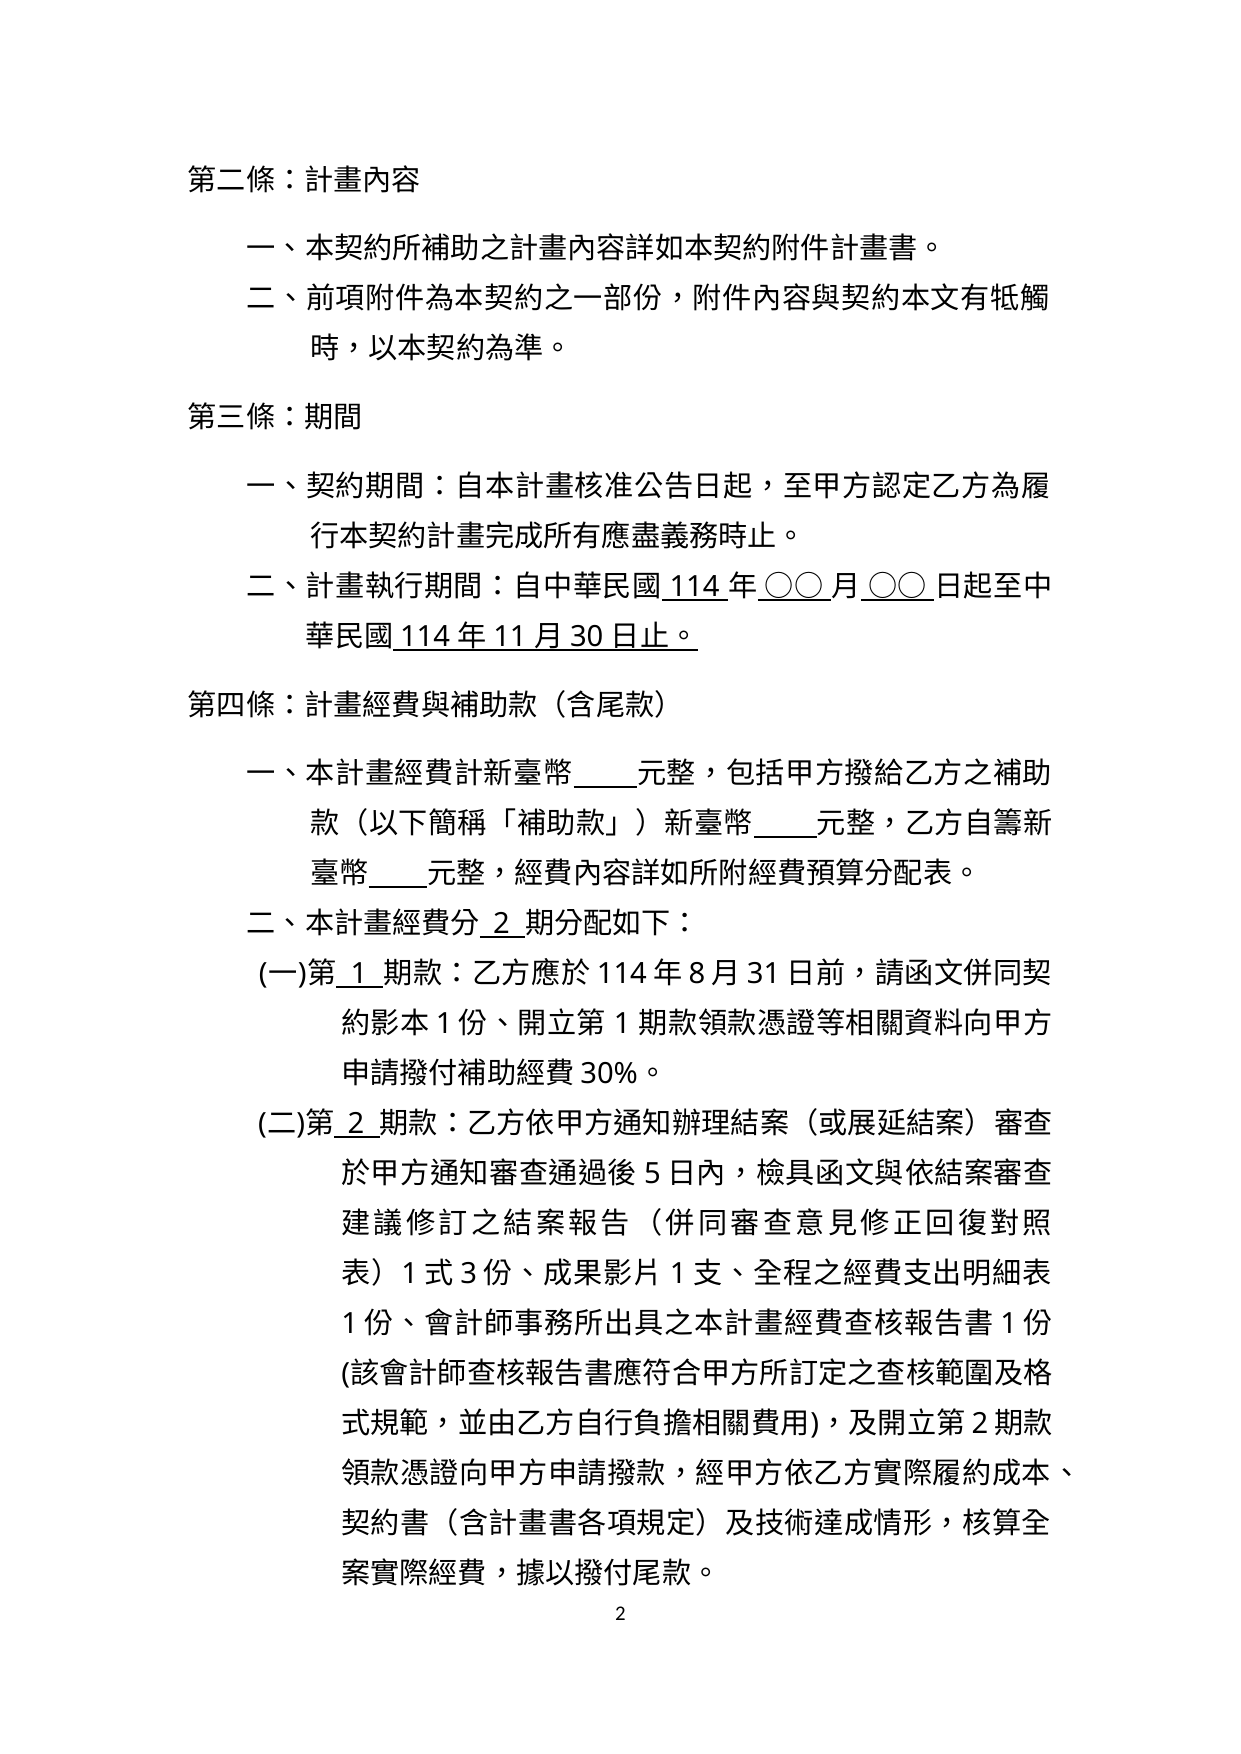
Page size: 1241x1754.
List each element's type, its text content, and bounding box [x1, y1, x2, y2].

text 第二條：計畫內容 [187, 150, 1053, 200]
text 第三條：期間 [187, 387, 1053, 437]
text 一、契約期間：自本計畫核准公告日起，至甲方認定乙方為履行本契約計畫完成所有應盡義務時止。 [246, 456, 1053, 556]
text 一、本契約所補助之計畫內容詳如本契約附件計畫書。 [246, 219, 1053, 269]
text (二)第 2 期款：乙方依甲方通知辦理結案（或展延結案）審查，於甲方通知審查通過後5日內，檢具函文與依結案審查建議修訂之結案報告（併同審查意見修正回復對照表）1式3份、成果影片1支、全程之經費支出明細表1份、會計師事務所出具之本計畫經費查核報告書1份(該會計師查核報告書應符合甲方所訂定之查核範圍及格式規範，並由乙方自行負擔相關費用)，及開立第2期款領款憑證向甲方申請撥款，經甲方依乙方實際履約成本、契約書（含計畫書各項規定）及技術達成情形，核算全案實際經費，據以撥付尾款。 [235, 1094, 1053, 1594]
text 二、本計畫經費分 2 期分配如下： [246, 894, 1053, 944]
text 二、前項附件為本契約之一部份，附件內容與契約本文有牴觸時，以本契約為準。 [246, 269, 1053, 369]
text 二、計畫執行期間：自中華民國 114 年 ○○ 月 ○○ 日起至中華民國 114 年 11 月 30 日止。 [246, 556, 1053, 656]
text (一)第 1 期款：乙方應於114年8月31日前，請函文併同契約影本1份、開立第 1 期款領款憑證等相關資料向甲方申請撥付補助經費30%。 [235, 944, 1053, 1094]
text 第四條：計畫經費與補助款（含尾款） [187, 675, 1053, 725]
text 一、本計畫經費計新臺幣 元整，包括甲方撥給乙方之補助款（以下簡稱「補助款」）新臺幣 元整，乙方自籌新臺幣 元整，經費內容詳如所附經費預算分配表。 [246, 744, 1053, 894]
